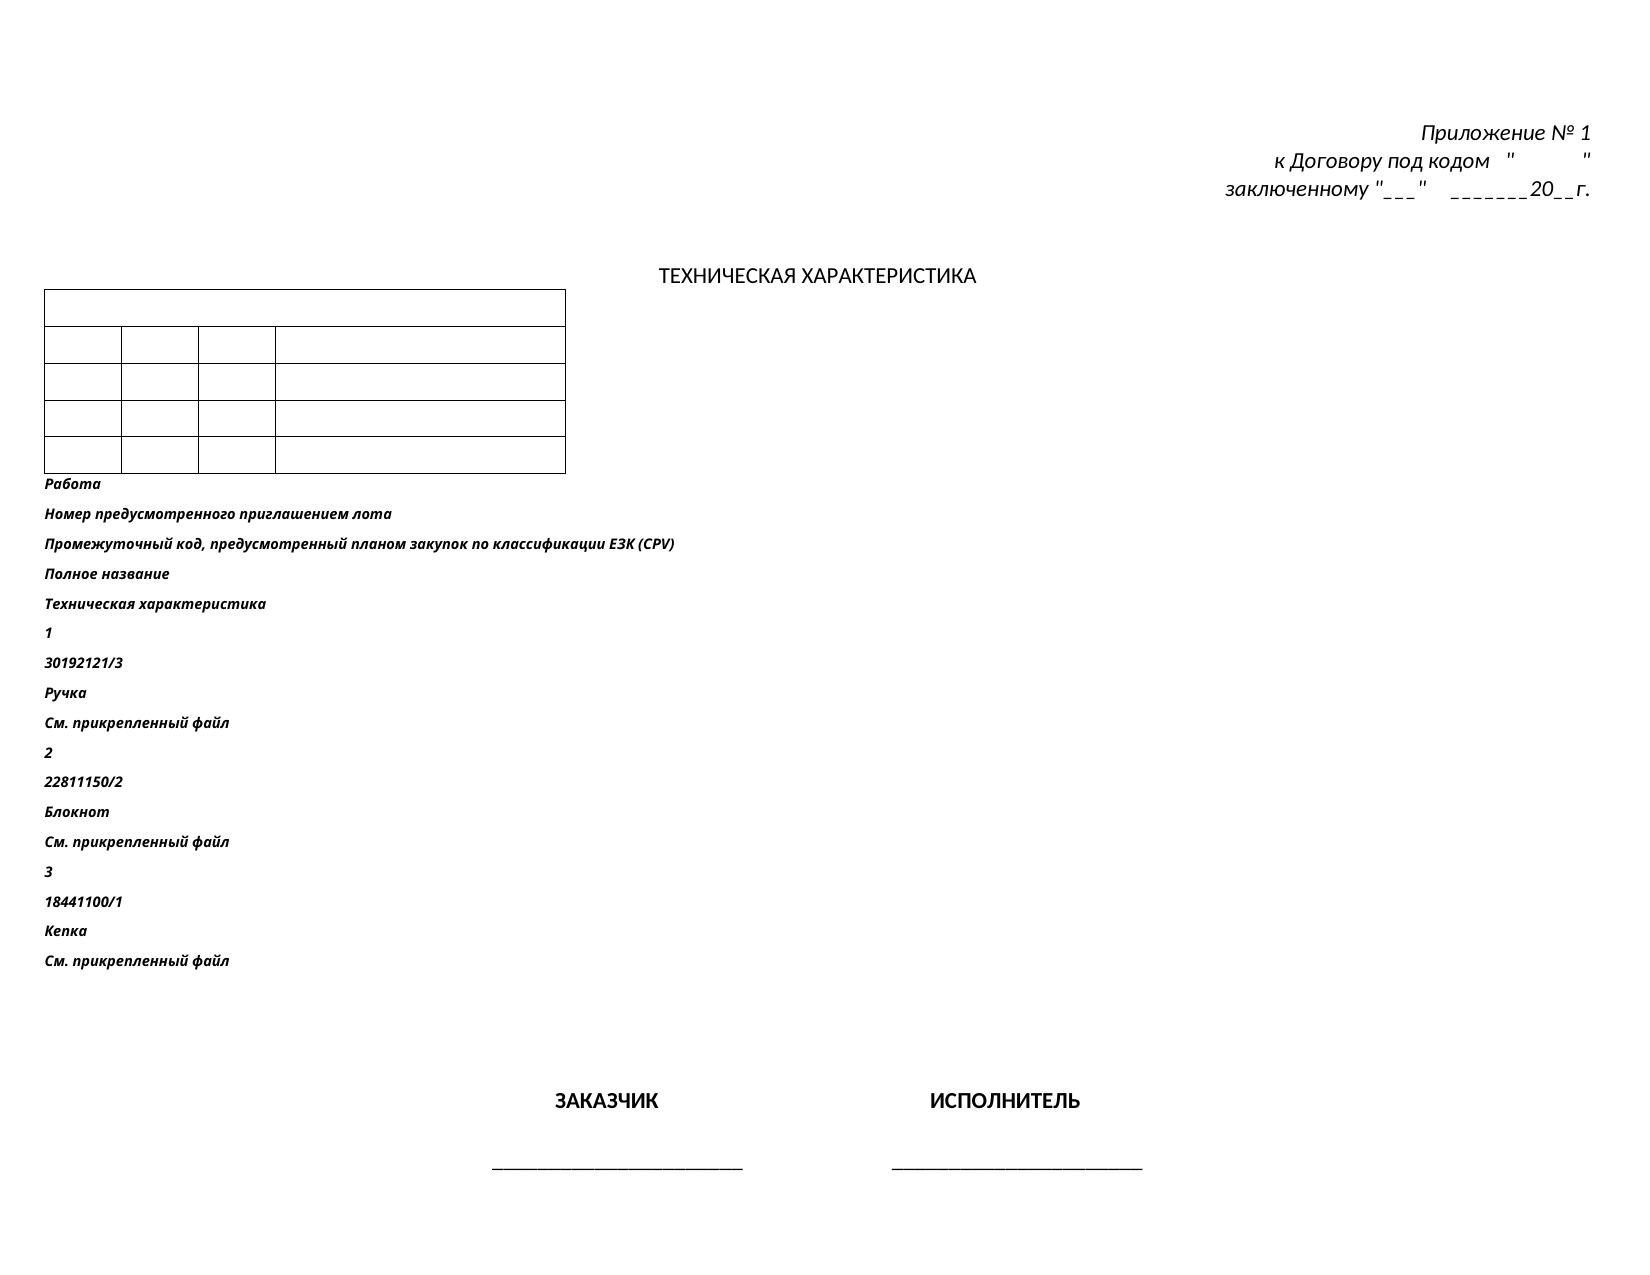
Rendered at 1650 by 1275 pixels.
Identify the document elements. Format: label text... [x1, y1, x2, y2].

text ______________________ ______________________ [44, 1145, 1591, 1173]
text ЗАКАЗЧИК ИСПОЛНИТЕЛЬ [44, 1086, 1591, 1114]
text Приложение № 1 [44, 118, 1591, 146]
text ТЕХНИЧЕСКАЯ ХАРАКТЕРИСТИКА [44, 261, 1591, 289]
text к Договору под кодом " " заключенному "___" _______20__г. [44, 146, 1591, 202]
